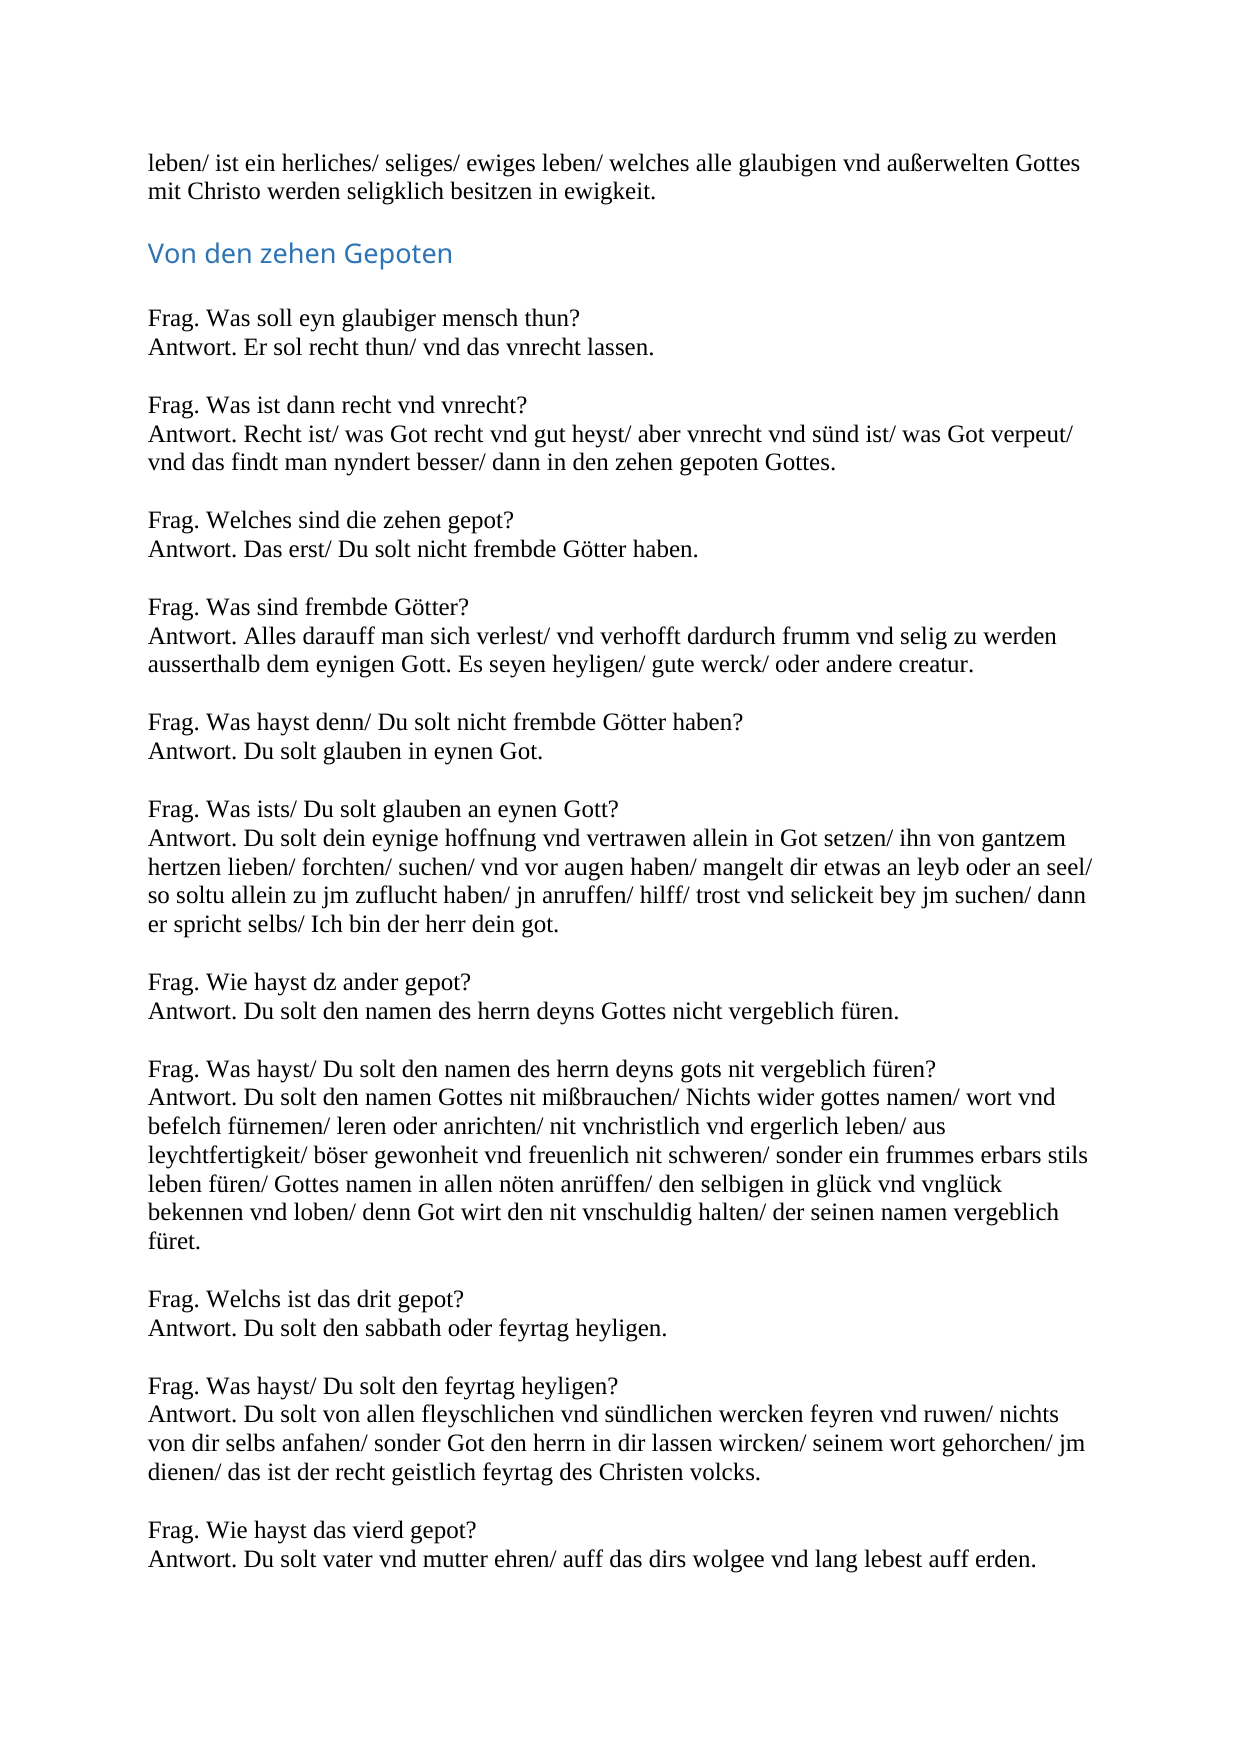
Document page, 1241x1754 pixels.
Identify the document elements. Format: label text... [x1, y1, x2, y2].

text Frag. Welches sind die zehen gepot? Antwort. Das erst/ Du solt nicht frembde Götter haben. [148, 505, 1093, 563]
text Frag. Wie hayst dz ander gepot? Antwort. Du solt den namen des herrn deyns Gottes nicht vergeblich füren. [148, 967, 1093, 1024]
text Frag. Wie hayst das vierd gepot? Antwort. Du solt vater vnd mutter ehren/ auff das dirs wolgee vnd lang lebest auff erden. [148, 1515, 1093, 1572]
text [148, 148, 1093, 205]
text Frag. Was soll eyn glaubiger mensch thun? Antwort. Er sol recht thun/ vnd das vnrecht lassen. [148, 303, 1093, 361]
text Frag. Was ists/ Du solt glauben an eynen Gott? Antwort. Du solt dein eynige hoffnung vnd vertrawen allein in Got setzen/ ihn von gantzem hertzen lieben/ forchten/ suchen/ vnd vor augen haben/ mangelt dir etwas an leyb oder an seel/ so soltu allein zu jm zuflucht haben/ jn anruffen/ hilff/ trost vnd selickeit bey jm suchen/ dann er spricht selbs/ Ich bin der herr dein got. [148, 794, 1093, 938]
text Frag. Welchs ist das drit gepot? Antwort. Du solt den sabbath oder feyrtag heyligen. [148, 1284, 1093, 1342]
subtitle Von den zehen Gepoten [148, 234, 1093, 271]
text Frag. Was hayst/ Du solt den feyrtag heyligen? Antwort. Du solt von allen fleyschlichen vnd sündlichen wercken feyren vnd ruwen/ nichts von dir selbs anfahen/ sonder Got den herrn in dir lassen wircken/ seinem wort gehorchen/ jm dienen/ das ist der recht geistlich feyrtag des Christen volcks. [148, 1371, 1093, 1486]
text Frag. Was hayst/ Du solt den namen des herrn deyns gots nit vergeblich füren? Antwort. Du solt den namen Gottes nit mißbrauchen/ Nichts wider gottes namen/ wort vnd befelch fürnemen/ leren oder anrichten/ nit vnchristlich vnd ergerlich leben/ aus leychtfertigkeit/ böser gewonheit vnd freuenlich nit schweren/ sonder ein frummes erbars stils leben füren/ Gottes namen in allen nöten anrüffen/ den selbigen in glück vnd vnglück bekennen vnd loben/ denn Got wirt den nit vnschuldig halten/ der seinen namen vergeblich füret. [148, 1054, 1093, 1255]
text Frag. Was sind frembde Götter? Antwort. Alles darauff man sich verlest/ vnd verhofft dardurch frumm vnd selig zu werden ausserthalb dem eynigen Gott. Es seyen heyligen/ gute werck/ oder andere creatur. [148, 592, 1093, 678]
text Frag. Was hayst denn/ Du solt nicht frembde Götter haben? Antwort. Du solt glauben in eynen Got. [148, 707, 1093, 765]
text Frag. Was ist dann recht vnd vnrecht? Antwort. Recht ist/ was Got recht vnd gut heyst/ aber vnrecht vnd sünd ist/ was Got verpeut/ vnd das findt man nyndert besser/ dann in den zehen gepoten Gottes. [148, 390, 1093, 476]
